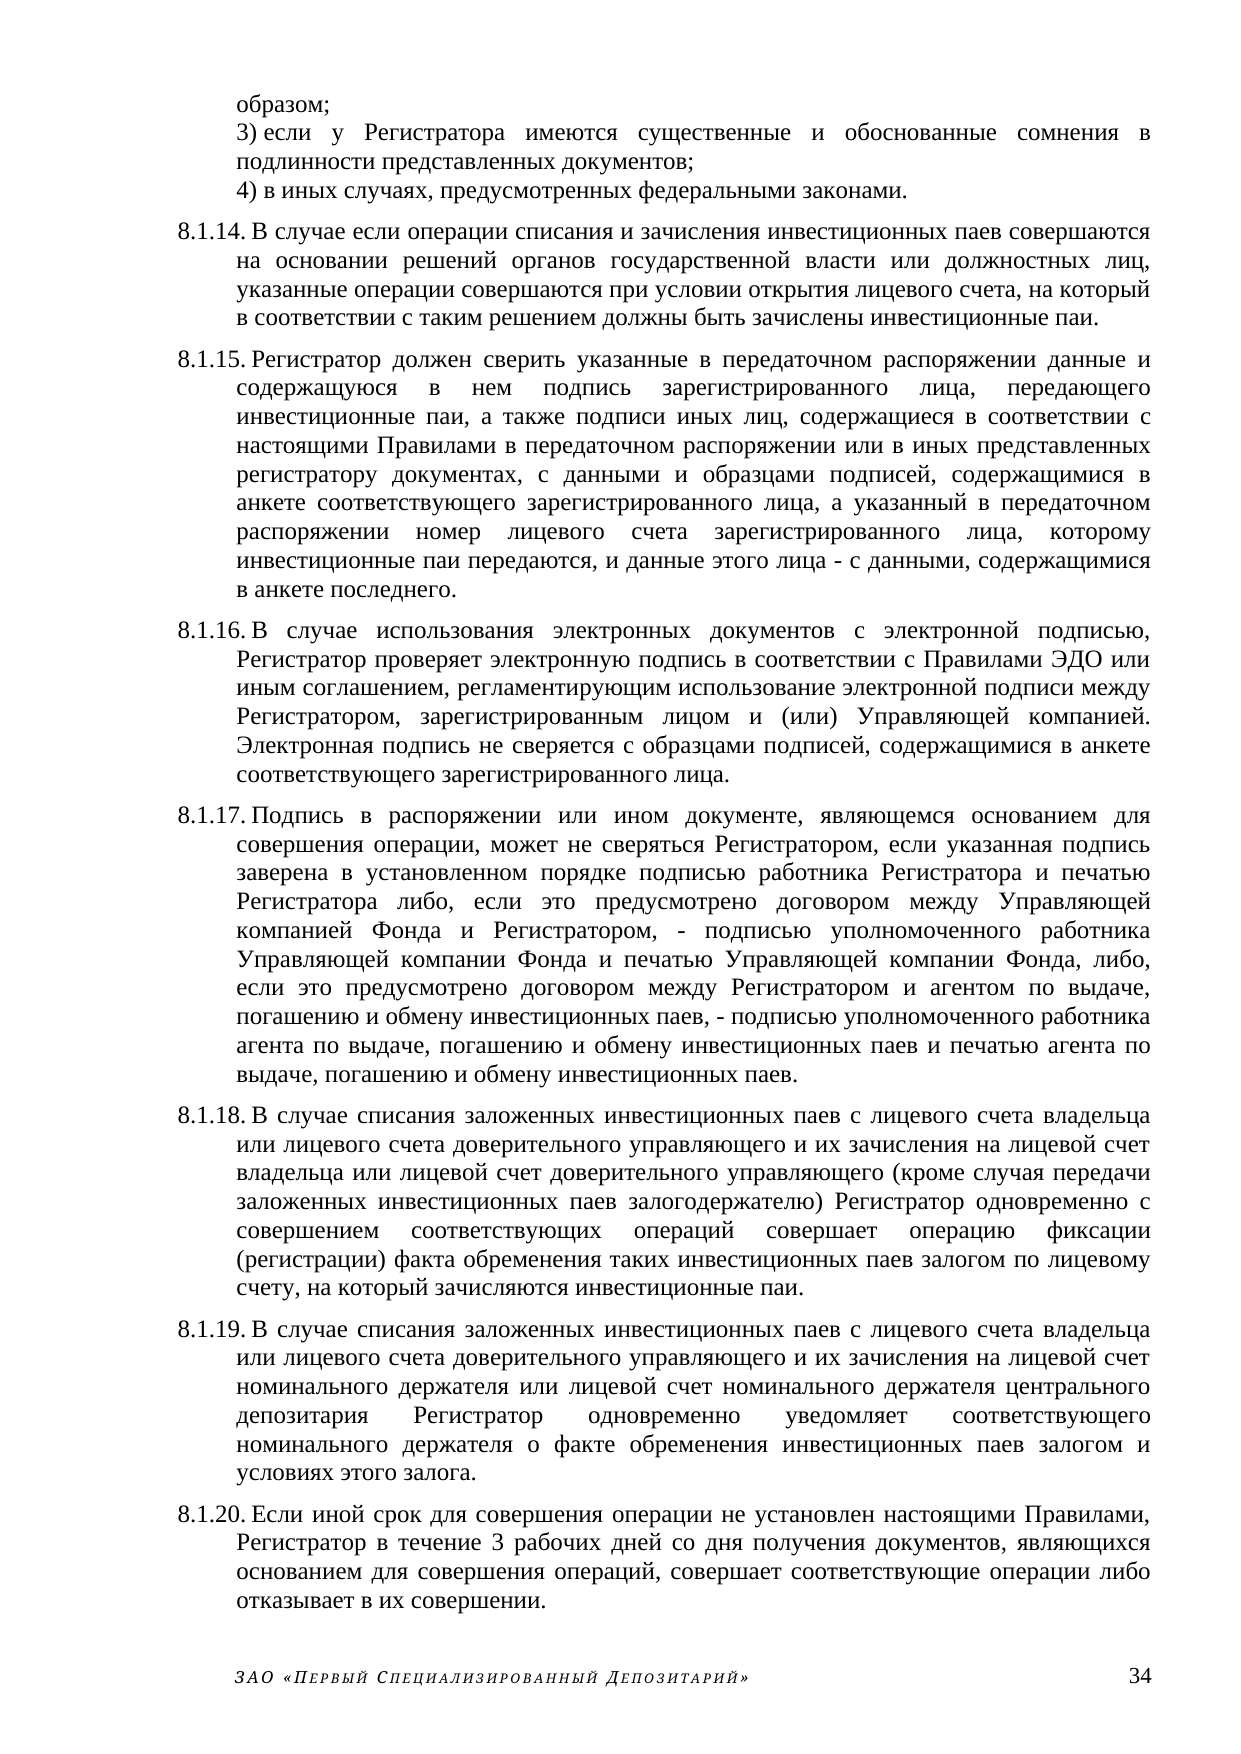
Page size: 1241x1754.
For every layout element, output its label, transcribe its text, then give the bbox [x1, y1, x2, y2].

list В случае списания заложенных инвестиционных паев с лицевого счета владельца или лицевого счета доверительного управляющего и их зачисления на лицевой счет владельца или лицевой счет доверительного управляющего (кроме случая передачи заложенных инвестиционных паев залогодержателю) Регистратор одновременно с совершением соответствующих операций совершает операцию фиксации (регистрации) факта обременения таких инвестиционных паев залогом по лицевому счету, на который зачисляются инвестиционные паи. [177, 1100, 1152, 1301]
list Подпись в распоряжении или ином документе, являющемся основанием для совершения операции, может не сверяться Регистратором, если указанная подпись заверена в установленном порядке подписью работника Регистратора и печатью Регистратора либо, если это предусмотрено договором между Управляющей компанией Фонда и Регистратором, - подписью уполномоченного работника Управляющей компании Фонда и печатью Управляющей компании Фонда, либо, если это предусмотрено договором между Регистратором и агентом по выдаче, погашению и обмену инвестиционных паев, - подписью уполномоченного работника агента по выдаче, погашению и обмену инвестиционных паев и печатью агента по выдаче, погашению и обмену инвестиционных паев. [177, 800, 1152, 1087]
list Если иной срок для совершения операции не установлен настоящими Правилами, Регистратор в течение 3 рабочих дней со дня получения документов, являющихся основанием для совершения операций, совершает соответствующие операции либо отказывает в их совершении. [177, 1499, 1152, 1614]
list В случае списания заложенных инвестиционных паев с лицевого счета владельца или лицевого счета доверительного управляющего и их зачисления на лицевой счет номинального держателя или лицевой счет номинального держателя центрального депозитария Регистратор одновременно уведомляет соответствующего номинального держателя о факте обременения инвестиционных паев залогом и условиях этого залога. [177, 1314, 1152, 1486]
text 3) если у Регистратора имеются существенные и обоснованные сомнения в подлинности представленных документов; [236, 117, 1152, 175]
text 4) в иных случаях, предусмотренных федеральными законами. [236, 175, 1152, 204]
list В случае если операции списания и зачисления инвестиционных паев совершаются на основании решений органов государственной власти или должностных лиц, указанные операции совершаются при условии открытия лицевого счета, на который в соответствии с таким решением должны быть зачислены инвестиционные паи. [177, 216, 1152, 331]
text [236, 89, 1152, 117]
list Регистратор должен сверить указанные в передаточном распоряжении данные и содержащуюся в нем подпись зарегистрированного лица, передающего инвестиционные паи, а также подписи иных лиц, содержащиеся в соответствии с настоящими Правилами в передаточном распоряжении или в иных представленных регистратору документах, с данными и образцами подписей, содержащимися в анкете соответствующего зарегистрированного лица, а указанный в передаточном распоряжении номер лицевого счета зарегистрированного лица, которому инвестиционные паи передаются, и данные этого лица - с данными, содержащимися в анкете последнего. [177, 344, 1152, 602]
list В случае использования электронных документов с электронной подписью, Регистратор проверяет электронную подпись в соответствии с Правилами ЭДО или иным соглашением, регламентирующим использование электронной подписи между Регистратором, зарегистрированным лицом и (или) Управляющей компанией. Электронная подпись не сверяется с образцами подписей, содержащимися в анкете соответствующего зарегистрированного лица. [177, 615, 1152, 787]
